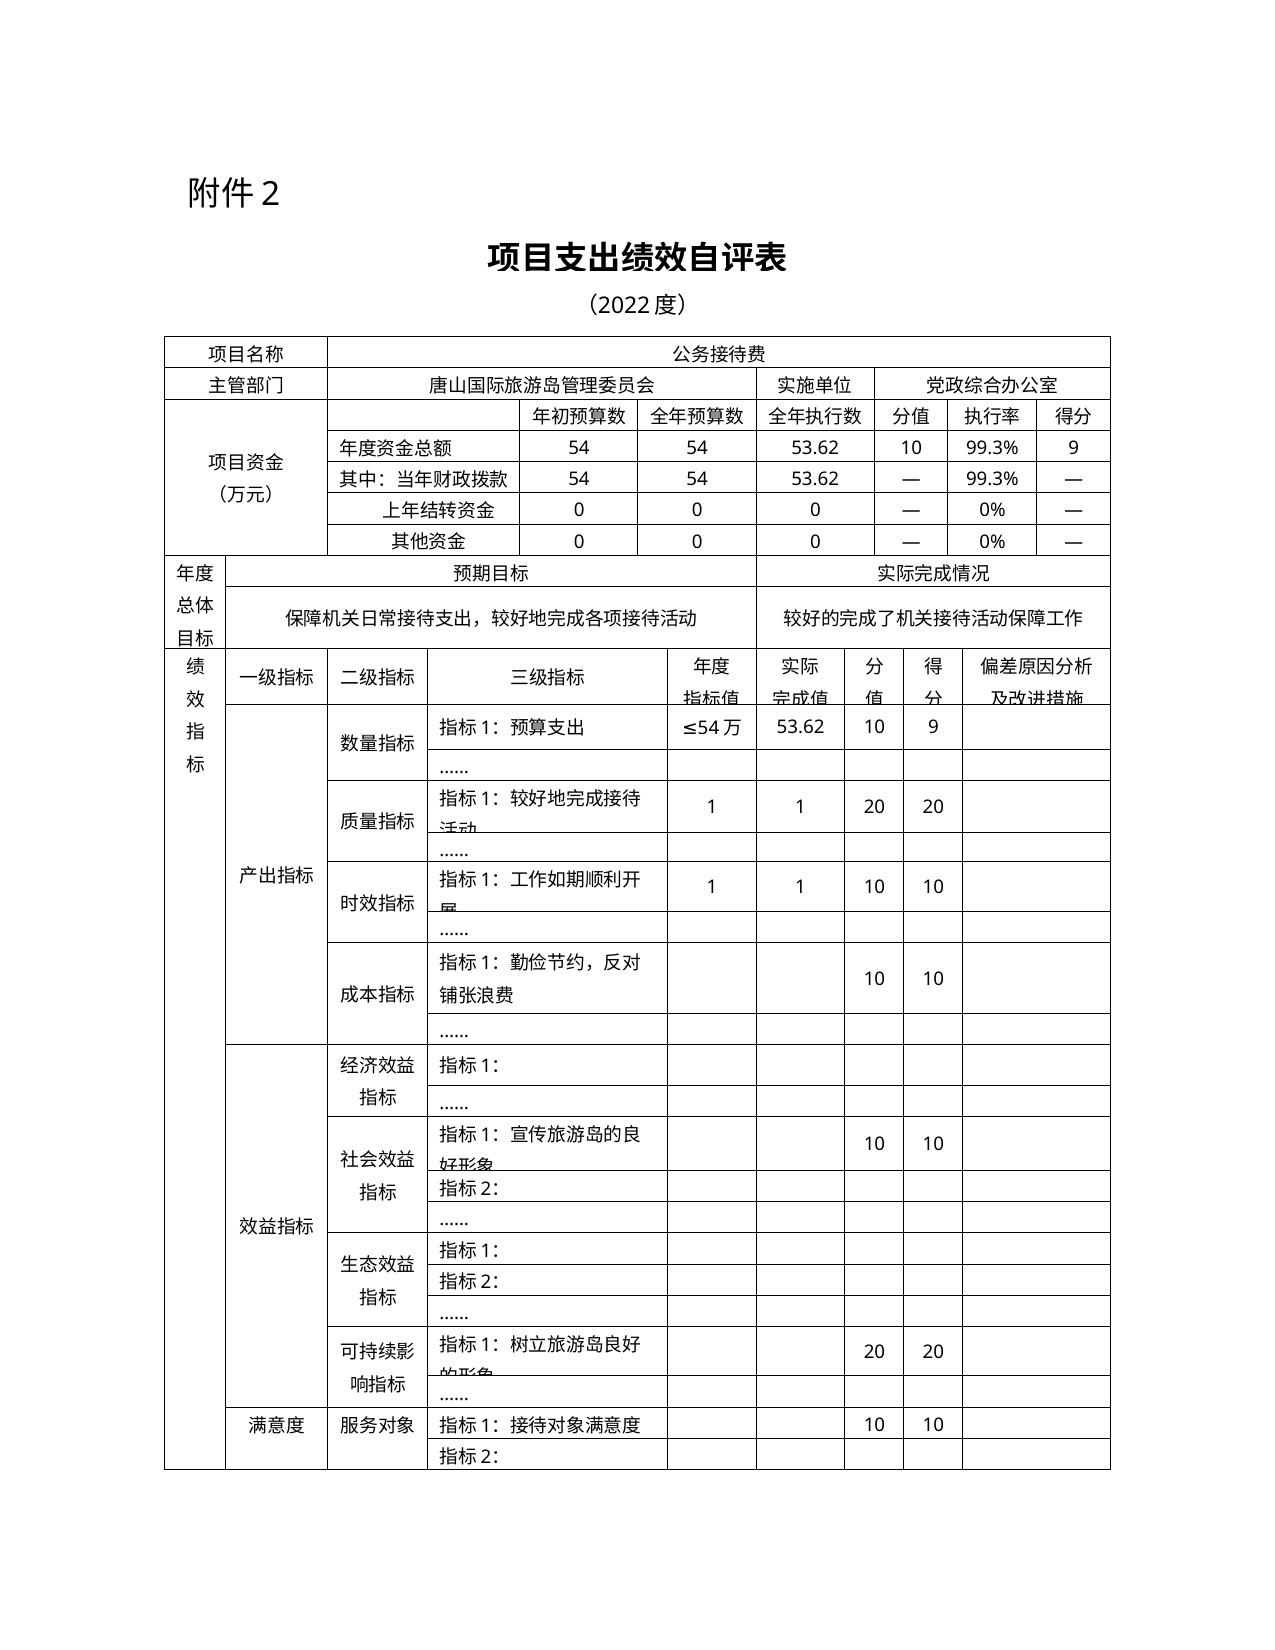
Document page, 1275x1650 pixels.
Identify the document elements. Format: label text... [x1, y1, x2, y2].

table_cell 较好的完成了机关接待活动保障工作 [757, 587, 1110, 648]
table_cell 99.3% [948, 462, 1036, 492]
table_cell [757, 1327, 844, 1375]
table_cell 指标1：宣传旅游岛的良好形象 [428, 1117, 667, 1170]
table_cell 指标2： [428, 1439, 667, 1469]
table_cell 年度资金总额 [328, 431, 519, 461]
table_cell 项目名称 [165, 337, 327, 367]
table_cell 指标1：接待对象满意度 [428, 1408, 667, 1438]
table_cell [668, 1202, 756, 1232]
table_cell 0 [520, 493, 637, 523]
table_cell 20 [904, 1327, 962, 1375]
table_cell [845, 1233, 903, 1263]
table_cell [904, 1086, 962, 1116]
table_cell [757, 1086, 844, 1116]
table_cell 10 [845, 1117, 903, 1170]
table_cell [845, 1376, 903, 1407]
table_cell 9 [1037, 431, 1110, 461]
table_cell 99.3% [948, 431, 1036, 461]
table_cell 10 [904, 1408, 962, 1438]
table_cell 10 [904, 1117, 962, 1170]
table_cell [904, 1202, 962, 1232]
table_cell [963, 1439, 1110, 1469]
table_cell 10 [845, 705, 903, 749]
table_cell 20 [904, 781, 962, 832]
table_cell 54 [520, 431, 637, 461]
table_cell [668, 1117, 756, 1170]
table_cell [904, 1296, 962, 1326]
table_cell [963, 1327, 1110, 1375]
table_cell 党政综合办公室 [875, 368, 1110, 398]
table_cell …… [428, 1376, 667, 1407]
table_cell [668, 833, 756, 861]
table_cell …… [428, 833, 667, 861]
table_cell [757, 1202, 844, 1232]
table_cell …… [428, 912, 667, 942]
table_cell …… [428, 1296, 667, 1326]
table_cell [757, 912, 844, 942]
table_cell — [875, 462, 947, 492]
table_cell [845, 1014, 903, 1044]
table_cell [328, 400, 519, 430]
table_cell [757, 1014, 844, 1044]
table_cell — [1037, 525, 1110, 555]
table_cell 指标1：树立旅游岛良好的形象 [428, 1327, 667, 1375]
table_cell 指标1： [428, 1233, 667, 1263]
table_cell 53.62 [757, 462, 874, 492]
table_cell [757, 1296, 844, 1326]
table_cell 0 [638, 525, 756, 555]
table_cell 执行率 [948, 400, 1036, 430]
table_cell 54 [638, 431, 756, 461]
table_cell [963, 1014, 1110, 1044]
table_cell [845, 1171, 903, 1201]
table_cell 54 [638, 462, 756, 492]
table_cell 预期目标 [226, 556, 756, 586]
table_cell 分值 [875, 400, 947, 430]
table_cell [757, 1376, 844, 1407]
table_cell [668, 1376, 756, 1407]
table_cell 上年结转资金 [328, 493, 519, 523]
table_cell 0 [520, 525, 637, 555]
table_cell 一级指标 [226, 649, 327, 704]
table_cell [845, 1439, 903, 1469]
table_cell [904, 1045, 962, 1085]
table_cell [757, 1171, 844, 1201]
table_cell [668, 1086, 756, 1116]
table_cell 全年执行数 [757, 400, 874, 430]
table_cell [757, 1233, 844, 1263]
table_cell 绩 效 指 标 [165, 649, 225, 1469]
table_cell [757, 943, 844, 1012]
table_cell 产出指标 [226, 705, 327, 1044]
table_cell ≤54万 [668, 705, 756, 749]
table_cell 指标2： [428, 1171, 667, 1201]
table_cell 保障机关日常接待支出，较好地完成各项接待活动 [226, 587, 756, 648]
table_cell 指标1： [428, 1045, 667, 1085]
table_cell [904, 1265, 962, 1295]
table_cell [668, 1265, 756, 1295]
table_cell [757, 1117, 844, 1170]
table_cell 指标1：工作如期顺利开展 [428, 862, 667, 911]
table_cell [963, 1117, 1110, 1170]
table_cell 1 [668, 781, 756, 832]
table_cell [904, 1014, 962, 1044]
table_cell [757, 1265, 844, 1295]
table_cell 0 [638, 493, 756, 523]
table_cell 得分 [904, 649, 962, 704]
table_cell [963, 750, 1110, 780]
table_cell [845, 912, 903, 942]
table_cell [963, 1086, 1110, 1116]
table_cell [757, 833, 844, 861]
table_cell 实际完成情况 [757, 556, 1110, 586]
table_cell 服务对象满意度指标 [328, 1408, 427, 1469]
table_cell 得分 [1037, 400, 1110, 430]
table_cell 54 [520, 462, 637, 492]
table_cell [904, 912, 962, 942]
table_cell 指标1：较好地完成接待活动 [428, 781, 667, 832]
table_cell 年度 指标值 [668, 649, 756, 704]
table_cell 三级指标 [428, 649, 667, 704]
table_cell [668, 1045, 756, 1085]
table_cell 10 [845, 1408, 903, 1438]
table_cell [963, 862, 1110, 911]
table_cell [963, 833, 1110, 861]
table_cell [668, 1014, 756, 1044]
table_cell 公务接待费 [328, 337, 1110, 367]
table_cell 0% [948, 525, 1036, 555]
table_cell [668, 1171, 756, 1201]
table_cell [963, 1376, 1110, 1407]
table_cell …… [428, 750, 667, 780]
table_cell [845, 1086, 903, 1116]
table_cell 可持续影响指标 [328, 1327, 427, 1407]
table_cell [757, 1408, 844, 1438]
table_cell [845, 1202, 903, 1232]
table_cell 10 [904, 862, 962, 911]
table_cell 9 [904, 705, 962, 749]
table_cell [845, 1296, 903, 1326]
table_cell 10 [875, 431, 947, 461]
table_cell 0 [757, 525, 874, 555]
table_cell 53.62 [757, 431, 874, 461]
table_cell 全年预算数 [638, 400, 756, 430]
table_cell 数量指标 [328, 705, 427, 780]
table_cell [757, 750, 844, 780]
table_cell 1 [668, 862, 756, 911]
table_cell [904, 833, 962, 861]
table_cell [845, 1045, 903, 1085]
table_cell [757, 1439, 844, 1469]
table_cell [845, 1265, 903, 1295]
table_cell — [1037, 462, 1110, 492]
table_cell 质量指标 [328, 781, 427, 861]
table_cell 主管部门 [165, 368, 327, 398]
table_cell — [1037, 493, 1110, 523]
table_cell 10 [845, 862, 903, 911]
table_cell [963, 1265, 1110, 1295]
table_cell [904, 1233, 962, 1263]
table_cell [757, 1045, 844, 1085]
table_cell 20 [845, 1327, 903, 1375]
table_cell [668, 1439, 756, 1469]
table_cell [668, 750, 756, 780]
table_cell 其中：当年财政拨款 [328, 462, 519, 492]
table_cell 实施单位 [757, 368, 874, 398]
table_cell 成本指标 [328, 943, 427, 1044]
table_cell [963, 1296, 1110, 1326]
table_cell 唐山国际旅游岛管理委员会 [328, 368, 756, 398]
table_cell [963, 1233, 1110, 1263]
table_cell [668, 1408, 756, 1438]
table_cell 年初预算数 [520, 400, 637, 430]
table_cell [668, 1327, 756, 1375]
table_cell [845, 750, 903, 780]
table_cell …… [428, 1014, 667, 1044]
table_cell …… [428, 1202, 667, 1232]
table_cell [904, 750, 962, 780]
table_cell [963, 1202, 1110, 1232]
table_cell [668, 943, 756, 1012]
table_cell [845, 833, 903, 861]
table_cell [963, 1408, 1110, 1438]
table_cell 偏差原因分析及改进措施 [963, 649, 1110, 704]
table_cell 10 [904, 943, 962, 1012]
table_cell 1 [757, 781, 844, 832]
table_cell …… [428, 1086, 667, 1116]
table_cell 生态效益 指标 [328, 1233, 427, 1326]
table_cell — [875, 525, 947, 555]
table_cell [963, 705, 1110, 749]
table_cell 满意度 指标 [226, 1408, 327, 1469]
table_cell 0% [948, 493, 1036, 523]
table_cell 年度总体目标 [165, 556, 225, 648]
table_cell 效益指标 [226, 1045, 327, 1407]
text 附件2 [187, 159, 1087, 224]
table_cell [668, 1296, 756, 1326]
table_cell 项目资金 （万元） [165, 400, 327, 555]
table_cell 0 [757, 493, 874, 523]
table_cell [963, 781, 1110, 832]
table_cell 时效指标 [328, 862, 427, 942]
table_cell [668, 912, 756, 942]
table_cell 经济效益 指标 [328, 1045, 427, 1116]
table_cell [963, 1045, 1110, 1085]
table_cell [963, 1171, 1110, 1201]
table_cell — [875, 493, 947, 523]
table_header 项目支出绩效自评表 [165, 224, 1110, 271]
table_cell 二级指标 [328, 649, 427, 704]
table_cell [963, 912, 1110, 942]
table_cell [904, 1439, 962, 1469]
table_cell 指标2： [428, 1265, 667, 1295]
table_cell [668, 1233, 756, 1263]
table_cell 社会效益 指标 [328, 1117, 427, 1232]
table_cell 实际 完成值 [757, 649, 844, 704]
table_cell （2022度） [165, 271, 1110, 336]
table_cell 指标1：勤俭节约，反对铺张浪费 [428, 943, 667, 1012]
table_cell 20 [845, 781, 903, 832]
table_cell 10 [845, 943, 903, 1012]
table_cell [963, 943, 1110, 1012]
table_cell 分值 [845, 649, 903, 704]
table_cell 指标1：预算支出 [428, 705, 667, 749]
table_cell [904, 1376, 962, 1407]
table_cell 其他资金 [328, 525, 519, 555]
table_cell [904, 1171, 962, 1201]
table_cell 53.62 [757, 705, 844, 749]
table_cell 1 [757, 862, 844, 911]
